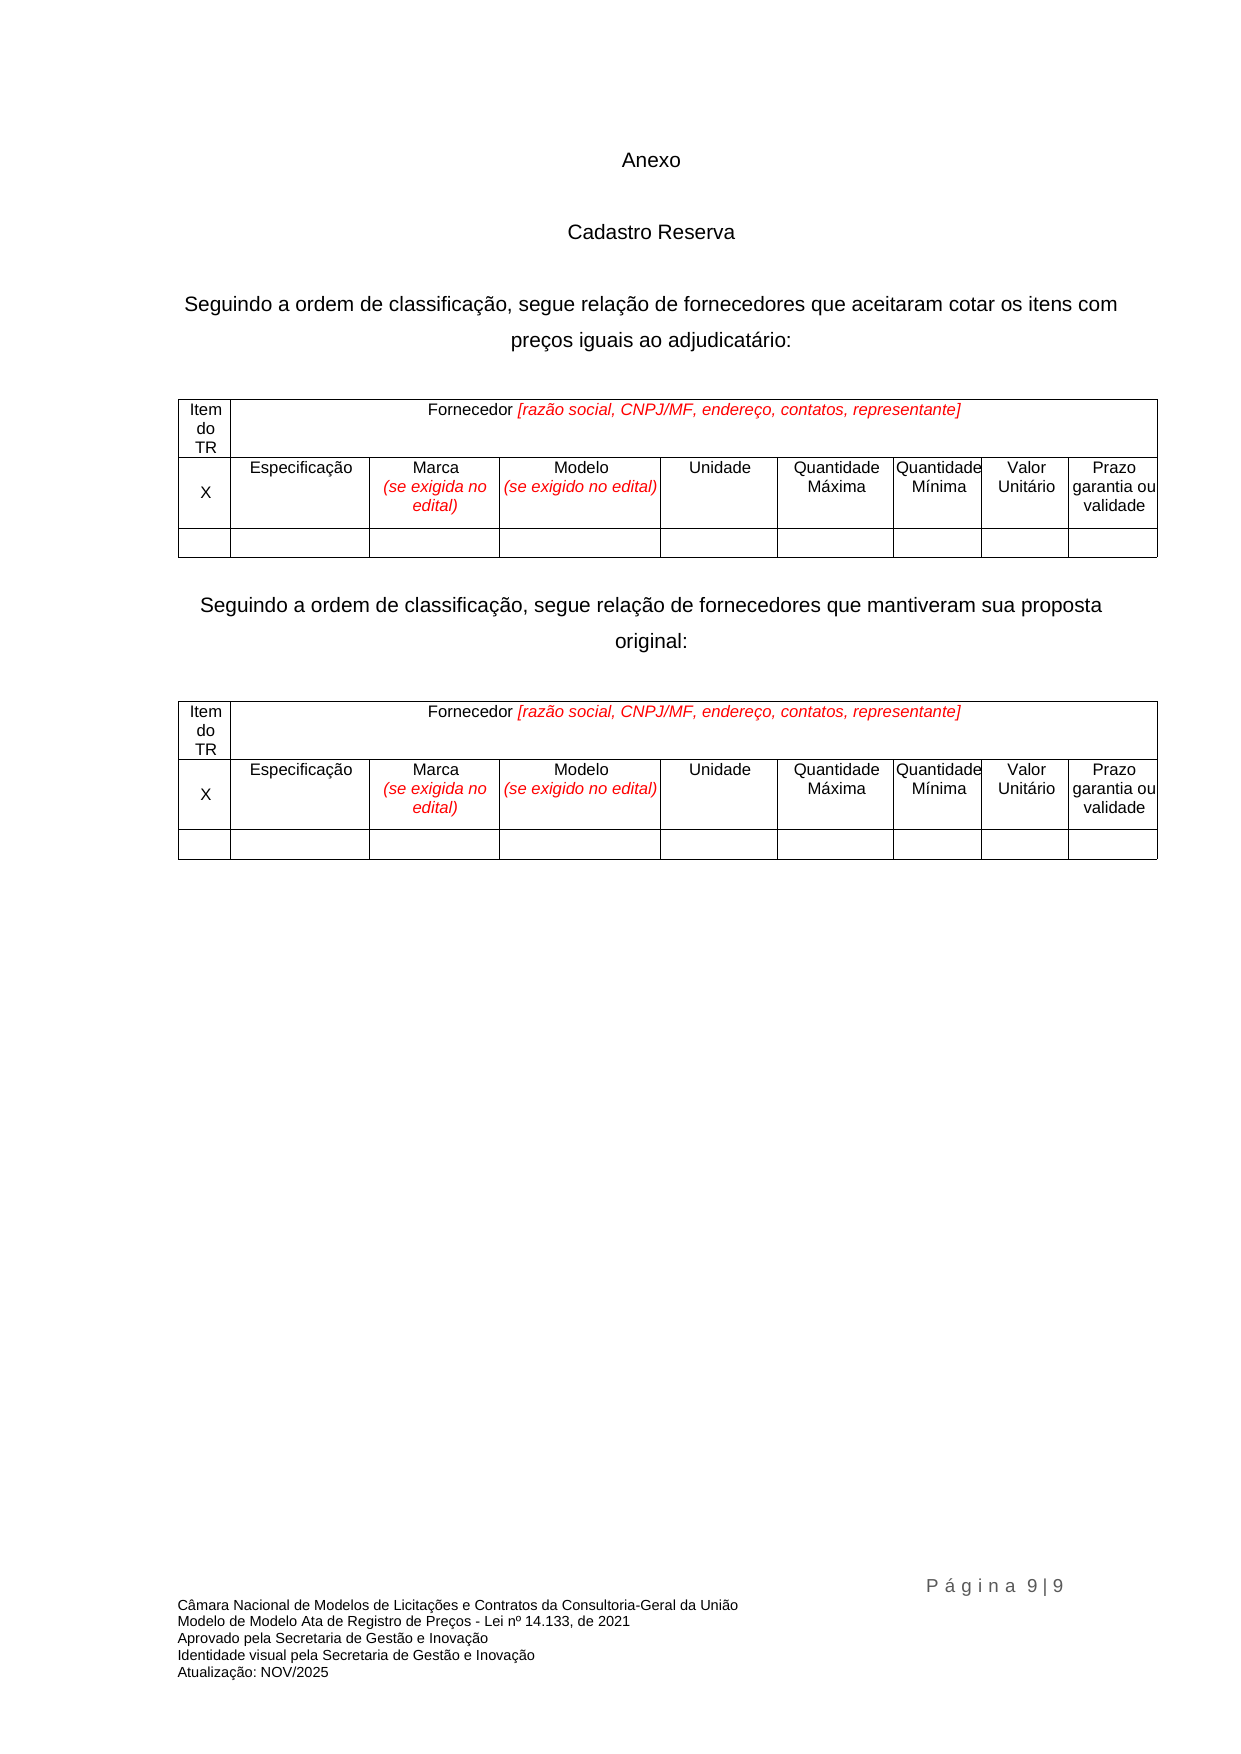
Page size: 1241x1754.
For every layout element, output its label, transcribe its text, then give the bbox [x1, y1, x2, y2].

table_cell [894, 830, 981, 858]
table_header Fornecedor [razão social, CNPJ/MF, endereço, contatos, representante] [231, 400, 1157, 457]
table_cell Modelo (se exigido no edital) [500, 458, 660, 527]
table_cell [370, 830, 499, 858]
table_cell [778, 830, 893, 858]
table_header Item do TR [179, 702, 230, 759]
table_cell [179, 830, 230, 858]
table_cell Valor Unitário [982, 760, 1068, 829]
table_cell Modelo (se exigido no edital) [500, 760, 660, 829]
table_cell [231, 529, 369, 557]
table_cell X [179, 760, 230, 829]
table_cell Marca (se exigida no edital) [370, 760, 499, 829]
table_header Item do TR [179, 400, 230, 457]
table_cell [661, 830, 777, 858]
table_cell [661, 529, 777, 557]
table_cell [1069, 529, 1157, 557]
table_cell Unidade [661, 458, 777, 527]
table_cell [500, 830, 660, 858]
table_cell Quantidade Máxima [778, 760, 893, 829]
text Seguindo a ordem de classificação, segue relação de fornecedores que mantiveram sua proposta original: [177, 593, 1125, 653]
table_cell [1069, 830, 1157, 858]
text Seguindo a ordem de classificação, segue relação de fornecedores que aceitaram cotar os itens com preços iguais ao adjudicatário: [177, 291, 1125, 351]
table_cell [894, 529, 981, 557]
table_cell Quantidade Mínima [894, 458, 981, 527]
table_header Fornecedor [razão social, CNPJ/MF, endereço, contatos, representante] [231, 702, 1157, 759]
table_cell [231, 830, 369, 858]
text Anexo [177, 148, 1125, 172]
text Cadastro Reserva [177, 219, 1125, 243]
table_cell [982, 830, 1068, 858]
table_cell Especificação [231, 760, 369, 829]
table_cell [370, 529, 499, 557]
table_cell Quantidade Máxima [778, 458, 893, 527]
table_cell Valor Unitário [982, 458, 1068, 527]
table_cell Unidade [661, 760, 777, 829]
table_cell [778, 529, 893, 557]
table_cell Prazo garantia ou validade [1069, 760, 1157, 829]
table_cell Marca (se exigida no edital) [370, 458, 499, 527]
table_cell Prazo garantia ou validade [1069, 458, 1157, 527]
table_cell X [179, 458, 230, 527]
table_cell [500, 529, 660, 557]
table_cell Quantidade Mínima [894, 760, 981, 829]
table_cell [179, 529, 230, 557]
table_cell Especificação [231, 458, 369, 527]
table_cell [982, 529, 1068, 557]
